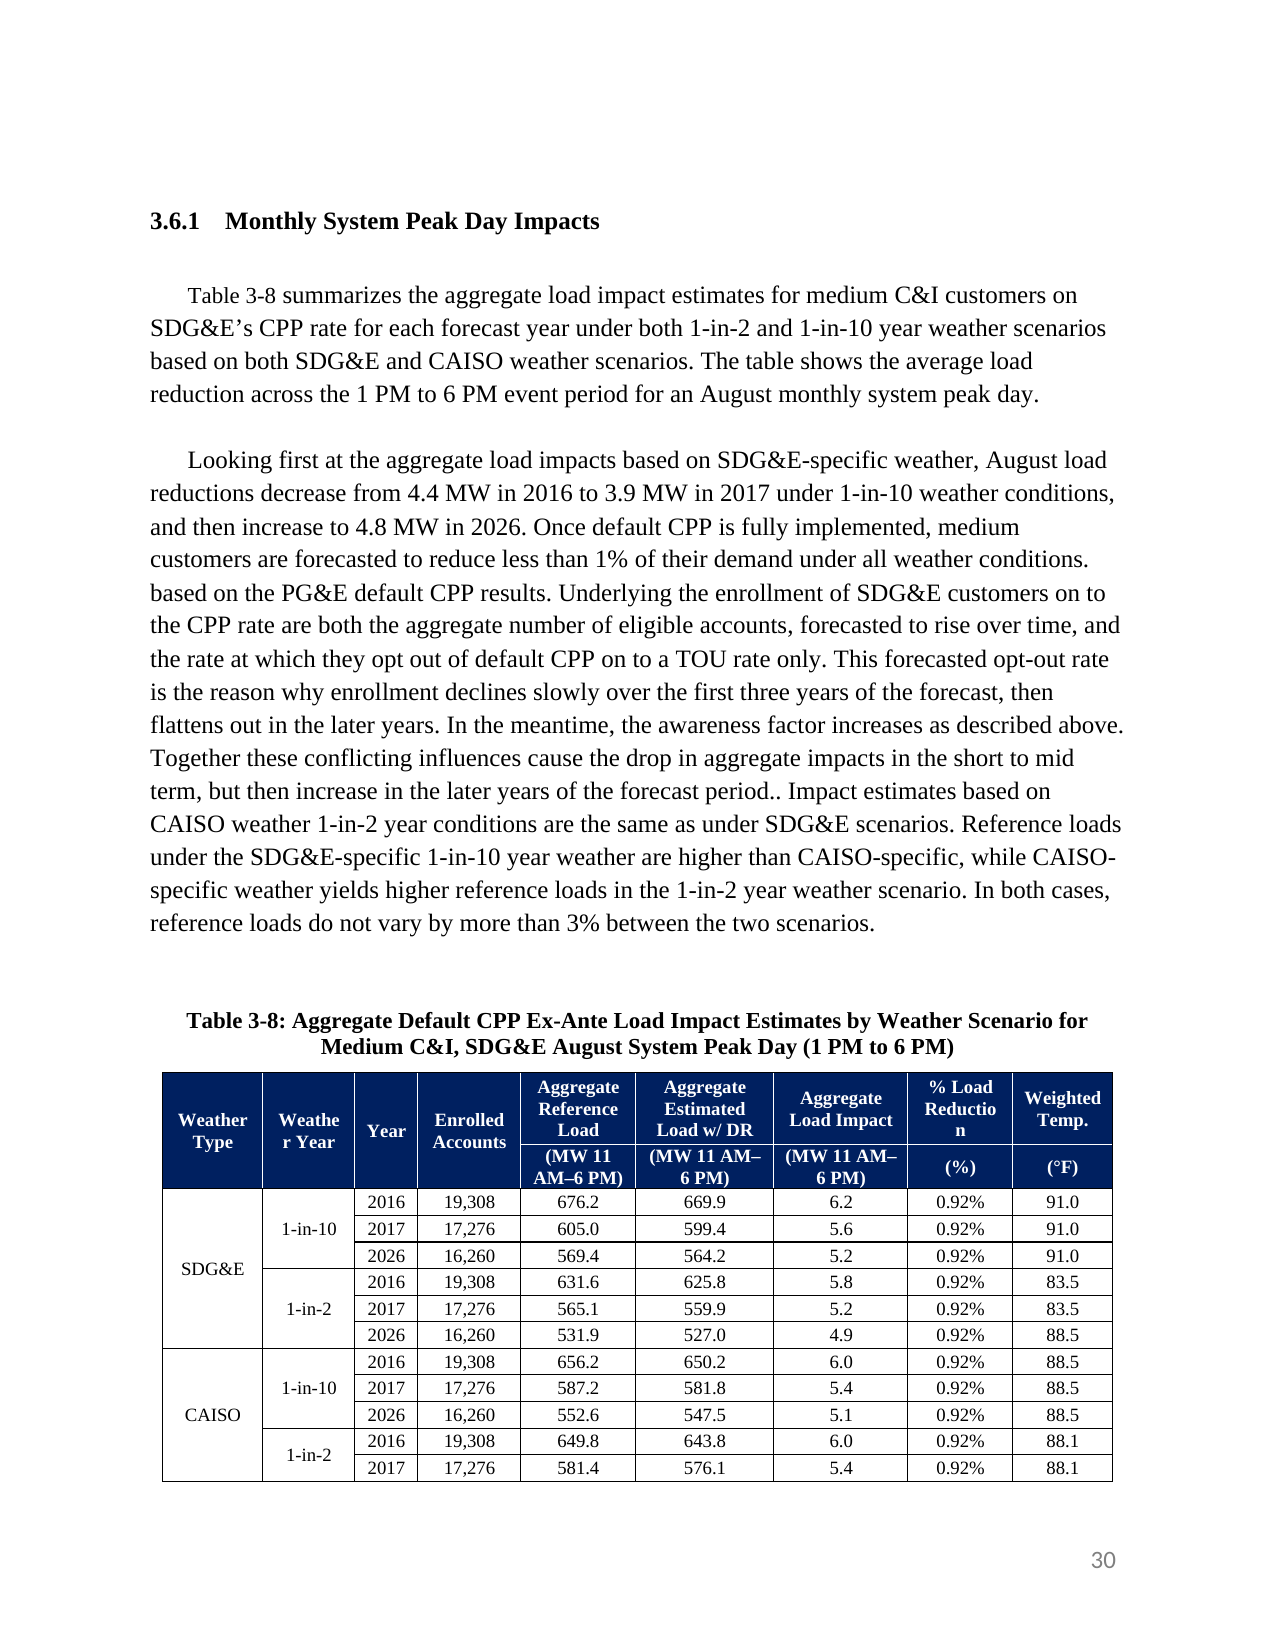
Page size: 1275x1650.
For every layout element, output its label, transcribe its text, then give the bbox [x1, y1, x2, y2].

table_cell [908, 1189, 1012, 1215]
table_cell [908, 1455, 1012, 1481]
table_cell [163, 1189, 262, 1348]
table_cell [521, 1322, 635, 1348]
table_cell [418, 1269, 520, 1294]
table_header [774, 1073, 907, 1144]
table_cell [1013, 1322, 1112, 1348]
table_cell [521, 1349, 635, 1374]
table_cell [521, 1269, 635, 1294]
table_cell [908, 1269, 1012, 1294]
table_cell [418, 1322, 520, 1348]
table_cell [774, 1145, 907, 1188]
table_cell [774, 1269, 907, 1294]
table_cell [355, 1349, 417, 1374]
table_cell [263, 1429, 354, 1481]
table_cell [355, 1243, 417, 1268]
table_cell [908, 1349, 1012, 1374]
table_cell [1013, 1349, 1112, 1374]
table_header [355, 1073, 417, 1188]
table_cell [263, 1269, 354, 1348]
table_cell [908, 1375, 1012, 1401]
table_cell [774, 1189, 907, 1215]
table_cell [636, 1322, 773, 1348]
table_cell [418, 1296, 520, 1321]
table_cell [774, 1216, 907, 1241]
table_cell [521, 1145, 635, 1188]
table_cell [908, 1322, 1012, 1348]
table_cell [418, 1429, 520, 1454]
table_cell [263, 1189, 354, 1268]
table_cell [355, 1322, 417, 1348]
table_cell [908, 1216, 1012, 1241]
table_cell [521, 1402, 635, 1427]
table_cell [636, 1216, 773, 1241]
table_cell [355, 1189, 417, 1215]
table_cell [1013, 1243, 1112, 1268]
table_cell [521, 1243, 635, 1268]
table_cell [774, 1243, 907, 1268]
text Table 3-8 summarizes the aggregate load impact estimates for medium C&I customers on SDG&E’s CPP rate for each forecast year under both 1-in-2 and 1-in-10 year weather scenarios based on both SDG&E and CAISO weather scenarios. The table shows the average load reduction across the 1 PM to 6 PM event period for an August monthly system peak day. [150, 280, 1125, 408]
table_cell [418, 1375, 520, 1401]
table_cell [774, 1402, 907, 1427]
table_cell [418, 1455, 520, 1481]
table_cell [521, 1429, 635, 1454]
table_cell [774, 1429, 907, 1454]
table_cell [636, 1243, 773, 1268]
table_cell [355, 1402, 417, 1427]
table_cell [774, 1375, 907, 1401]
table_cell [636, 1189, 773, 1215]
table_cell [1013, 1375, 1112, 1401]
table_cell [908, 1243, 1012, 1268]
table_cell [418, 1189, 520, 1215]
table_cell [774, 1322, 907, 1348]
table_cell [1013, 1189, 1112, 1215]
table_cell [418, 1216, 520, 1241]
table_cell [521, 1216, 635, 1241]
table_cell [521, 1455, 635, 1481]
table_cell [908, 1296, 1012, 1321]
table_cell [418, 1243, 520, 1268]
subtitle Monthly System Peak Day Impacts [150, 206, 1125, 235]
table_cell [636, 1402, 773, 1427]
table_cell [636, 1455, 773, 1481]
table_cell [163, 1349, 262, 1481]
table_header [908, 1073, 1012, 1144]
text Looking first at the aggregate load impacts based on SDG&E-specific weather, August load reductions decrease from 4.4 MW in 2016 to 3.9 MW in 2017 under 1-in-10 weather conditions, and then increase to 4.8 MW in 2026. Once default CPP is fully implemented, medium customers are forecasted to reduce less than 1% of their demand under all weather conditions. based on the PG&E default CPP results. Underlying the enrollment of SDG&E customers on to the CPP rate are both the aggregate number of eligible accounts, forecasted to rise over time, and the rate at which they opt out of default CPP on to a TOU rate only. This forecasted opt-out rate is the reason why enrollment declines slowly over the first three years of the forecast, then flattens out in the later years. In the meantime, the awareness factor increases as described above. Together these conflicting influences cause the drop in aggregate impacts in the short to mid term, but then increase in the later years of the forecast period.. Impact estimates based on CAISO weather 1-in-2 year conditions are the same as under SDG&E scenarios. Reference loads under the SDG&E-specific 1-in-10 year weather are higher than CAISO-specific, while CAISO-specific weather yields higher reference loads in the 1-in-2 year weather scenario. In both cases, reference loads do not vary by more than 3% between the two scenarios. [150, 446, 1125, 937]
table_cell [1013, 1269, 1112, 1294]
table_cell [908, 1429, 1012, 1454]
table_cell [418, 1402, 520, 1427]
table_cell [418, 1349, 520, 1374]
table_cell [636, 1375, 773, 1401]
text Table 3-8: Aggregate Default CPP Ex-Ante Load Impact Estimates by Weather Scenario for Medium C&I, SDG&E August System Peak Day (1 PM to 6 PM) [150, 1007, 1125, 1059]
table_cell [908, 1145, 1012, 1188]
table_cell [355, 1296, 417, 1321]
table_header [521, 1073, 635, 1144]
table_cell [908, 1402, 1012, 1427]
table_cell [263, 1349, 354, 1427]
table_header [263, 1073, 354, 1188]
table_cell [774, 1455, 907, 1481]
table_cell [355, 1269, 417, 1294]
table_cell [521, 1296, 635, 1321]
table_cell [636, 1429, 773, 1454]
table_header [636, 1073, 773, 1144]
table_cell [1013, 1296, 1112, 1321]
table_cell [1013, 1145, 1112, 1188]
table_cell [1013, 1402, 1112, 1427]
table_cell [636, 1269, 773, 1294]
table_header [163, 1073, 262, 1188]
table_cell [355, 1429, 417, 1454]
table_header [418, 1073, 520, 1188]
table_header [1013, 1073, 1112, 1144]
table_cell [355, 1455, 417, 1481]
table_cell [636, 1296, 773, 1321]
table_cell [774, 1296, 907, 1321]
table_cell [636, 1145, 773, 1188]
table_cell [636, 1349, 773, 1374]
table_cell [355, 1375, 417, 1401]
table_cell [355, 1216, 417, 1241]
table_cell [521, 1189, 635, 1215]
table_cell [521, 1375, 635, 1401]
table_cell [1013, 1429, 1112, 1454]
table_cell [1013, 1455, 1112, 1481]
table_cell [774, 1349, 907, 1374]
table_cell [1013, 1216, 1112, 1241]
